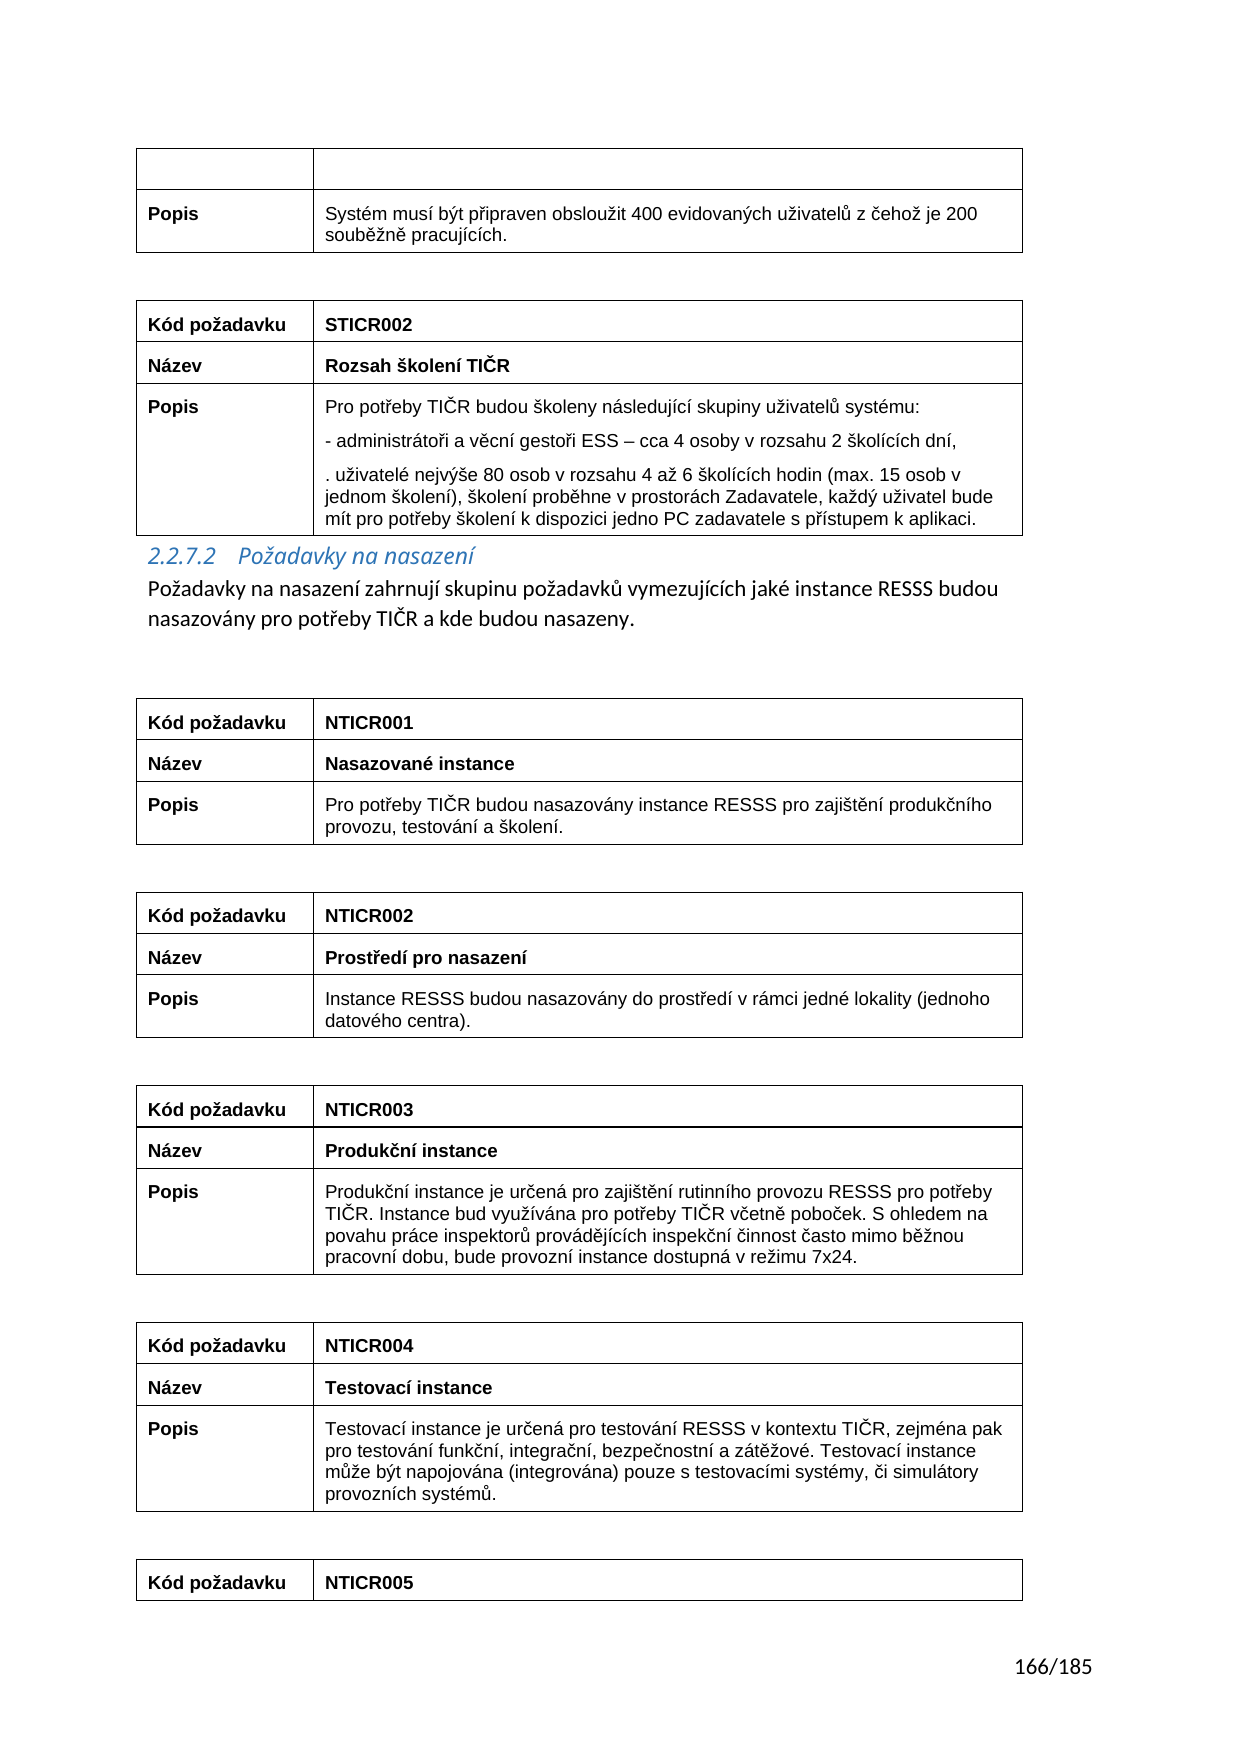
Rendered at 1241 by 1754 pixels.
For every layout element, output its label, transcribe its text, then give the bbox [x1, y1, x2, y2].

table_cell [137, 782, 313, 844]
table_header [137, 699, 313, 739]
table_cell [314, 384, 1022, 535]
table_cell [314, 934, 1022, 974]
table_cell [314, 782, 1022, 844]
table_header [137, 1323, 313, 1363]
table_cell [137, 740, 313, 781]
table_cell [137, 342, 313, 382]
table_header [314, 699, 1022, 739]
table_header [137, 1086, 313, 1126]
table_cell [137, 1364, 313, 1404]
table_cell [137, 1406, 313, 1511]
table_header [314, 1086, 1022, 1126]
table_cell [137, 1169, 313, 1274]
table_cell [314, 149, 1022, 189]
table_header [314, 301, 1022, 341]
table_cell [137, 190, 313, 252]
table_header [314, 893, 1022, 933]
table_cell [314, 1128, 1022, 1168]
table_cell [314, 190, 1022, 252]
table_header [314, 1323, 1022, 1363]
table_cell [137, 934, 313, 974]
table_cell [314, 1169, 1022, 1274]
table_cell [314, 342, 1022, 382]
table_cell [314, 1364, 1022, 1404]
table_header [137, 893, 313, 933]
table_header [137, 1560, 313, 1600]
subtitle Požadavky na nasazení [148, 540, 1093, 572]
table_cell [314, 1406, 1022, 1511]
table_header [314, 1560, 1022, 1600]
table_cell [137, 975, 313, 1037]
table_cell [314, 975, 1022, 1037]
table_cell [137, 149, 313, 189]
text Požadavky na nasazení zahrnují skupinu požadavků vymezujících jaké instance RESSS budou nasazovány pro potřeby TIČR a kde budou nasazeny. [148, 574, 1093, 632]
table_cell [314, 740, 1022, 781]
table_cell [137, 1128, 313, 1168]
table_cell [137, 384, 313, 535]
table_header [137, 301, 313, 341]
